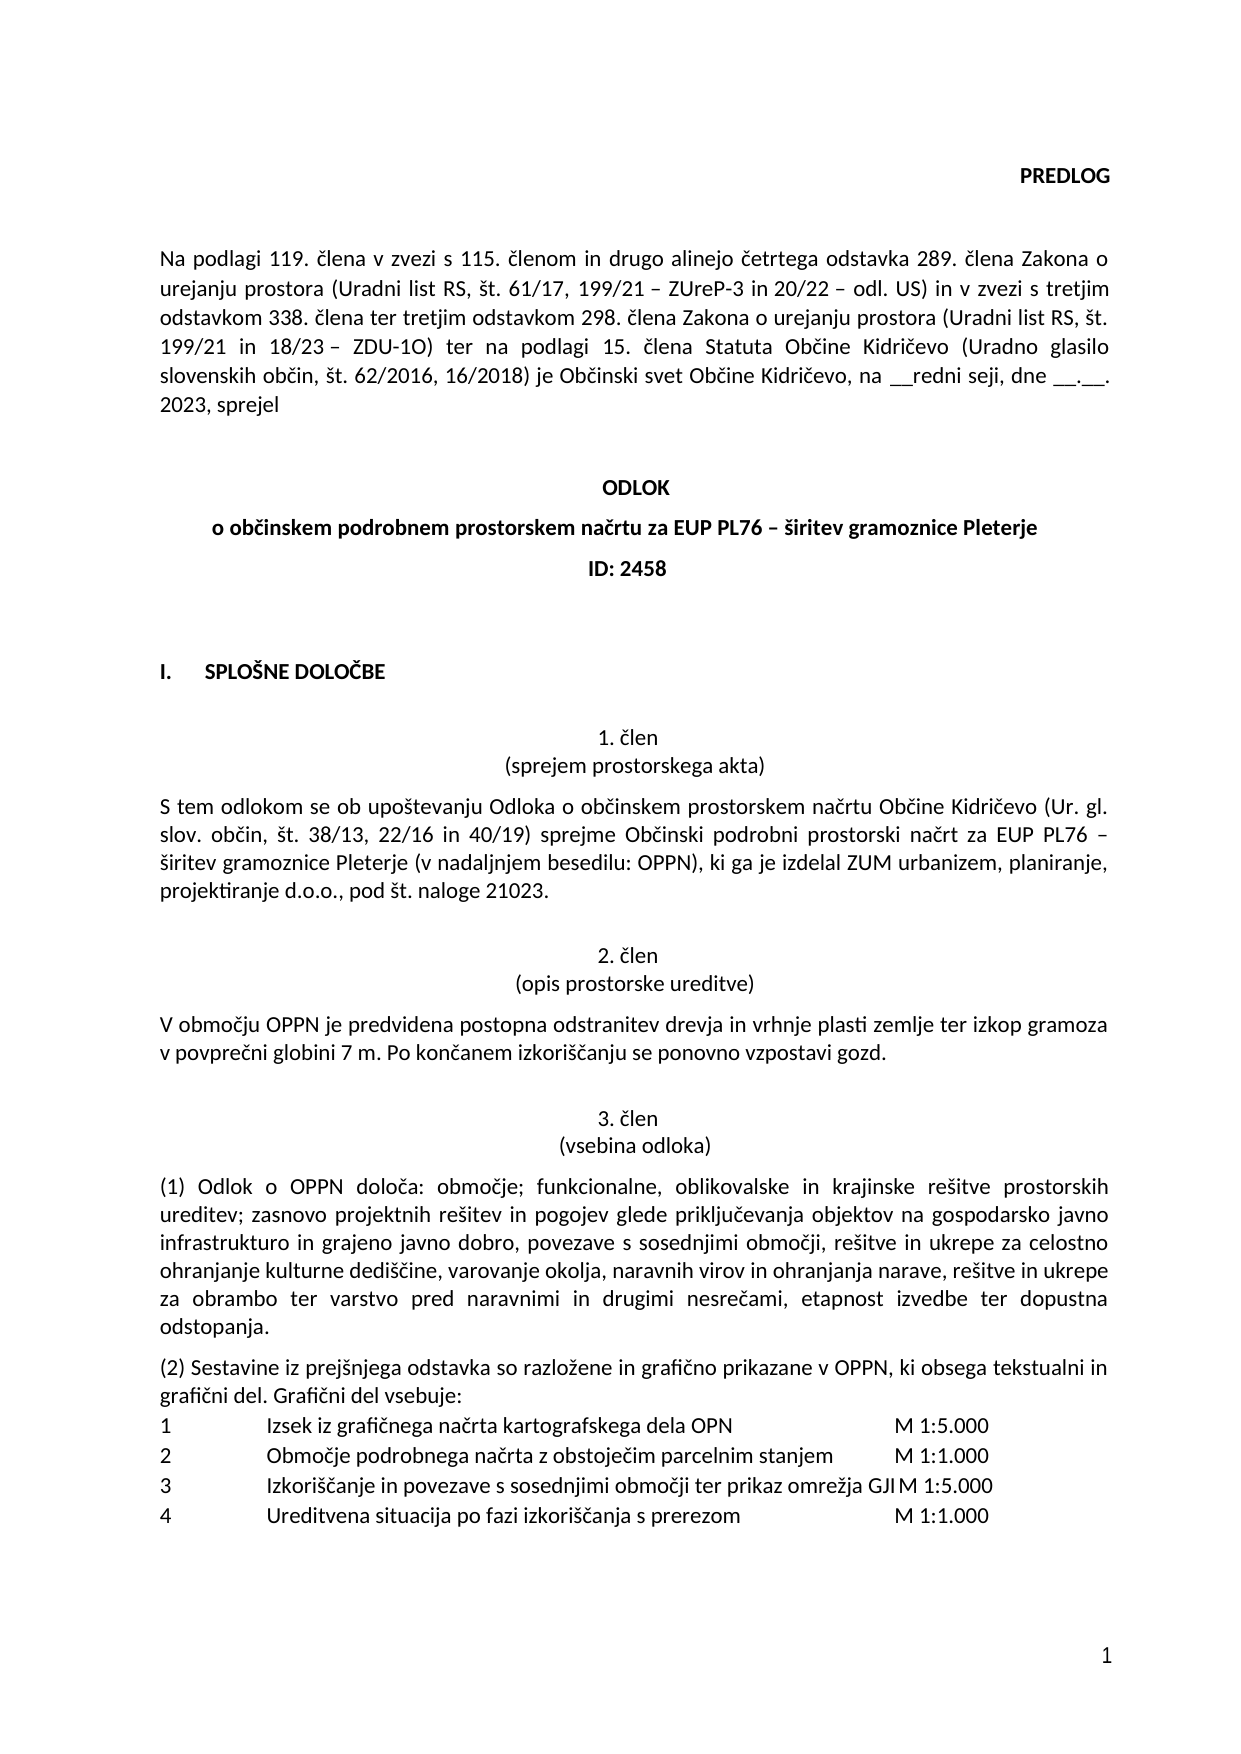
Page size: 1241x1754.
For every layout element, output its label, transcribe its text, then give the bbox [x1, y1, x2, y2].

text (sprejem prostorskega akta) [159, 751, 1110, 779]
text 2 Območje podrobnega načrta z obstoječim parcelnim stanjem M 1:1.000 [159, 1441, 1110, 1469]
text 1 Izsek iz grafičnega načrta kartografskega dela OPN M 1:5.000 [159, 1411, 1110, 1439]
text S tem odlokom se ob upoštevanju Odloka o občinskem prostorskem načrtu Občine Kidričevo (Ur. gl. slov. občin, št. 38/13, 22/16 in 40/19) sprejme Občinski podrobni prostorski načrt za EUP PL76 – širitev gramoznice Pleterje (v nadaljnjem besedilu: OPPN), ki ga je izdelal ZUM urbanizem, planiranje, projektiranje d.o.o., pod št. naloge 21023. [159, 792, 1110, 904]
text (opis prostorske ureditve) [159, 969, 1110, 998]
text Na podlagi 119. člena v zvezi s 115. členom in drugo alinejo četrtega odstavka 289. člena Zakona o urejanju prostora (Uradni list RS, št. 61/17, 199/21 – ZUreP-3 in 20/22 – odl. US) in v zvezi s tretjim odstavkom 338. člena ter tretjim odstavkom 298. člena Zakona o urejanju prostora (Uradni list RS, št. 199/21 in 18/23 – ZDU-1O) ter na podlagi 15. člena Statuta Občine Kidričevo (Uradno glasilo slovenskih občin, št. 62/2016, 16/2018) je Občinski svet Občine Kidričevo, na __redni seji, dne __.__. 2023, sprejel [159, 243, 1110, 418]
text ODLOK [159, 473, 1112, 501]
text (2) Sestavine iz prejšnjega odstavka so razložene in grafično prikazane v OPPN, ki obsega tekstualni in grafični del. Grafični del vsebuje: [159, 1353, 1110, 1409]
text PREDLOG [159, 160, 1110, 189]
text 4 Ureditvena situacija po fazi izkoriščanja s prerezom M 1:1.000 [159, 1501, 1110, 1529]
text Splošne določbe [159, 657, 1110, 685]
text (vsebina odloka) [159, 1132, 1110, 1160]
text (1) Odlok o OPPN določa: območje; funkcionalne, oblikovalske in krajinske rešitve prostorskih ureditev; zasnovo projektnih rešitev in pogojev glede priključevanja objektov na gospodarsko javno infrastrukturo in grajeno javno dobro, povezave s sosednjimi območji, rešitve in ukrepe za celostno ohranjanje kulturne dediščine, varovanje okolja, naravnih virov in ohranjanja narave, rešitve in ukrepe za obrambo ter varstvo pred naravnimi in drugimi nesrečami, etapnost izvedbe ter dopustna odstopanja. [159, 1172, 1110, 1340]
text 3 Izkoriščanje in povezave s sosednjimi območji ter prikaz omrežja GJI M 1:5.000 [159, 1471, 1110, 1499]
text V območju OPPN je predvidena postopna odstranitev drevja in vrhnje plasti zemlje ter izkop gramoza v povprečni globini 7 m. Po končanem izkoriščanju se ponovno vzpostavi gozd. [159, 1010, 1110, 1066]
text ID: 2458 [159, 554, 1090, 582]
text o občinskem podrobnem prostorskem načrtu za EUP PL76 – širitev gramoznice Pleterje [159, 513, 1090, 541]
